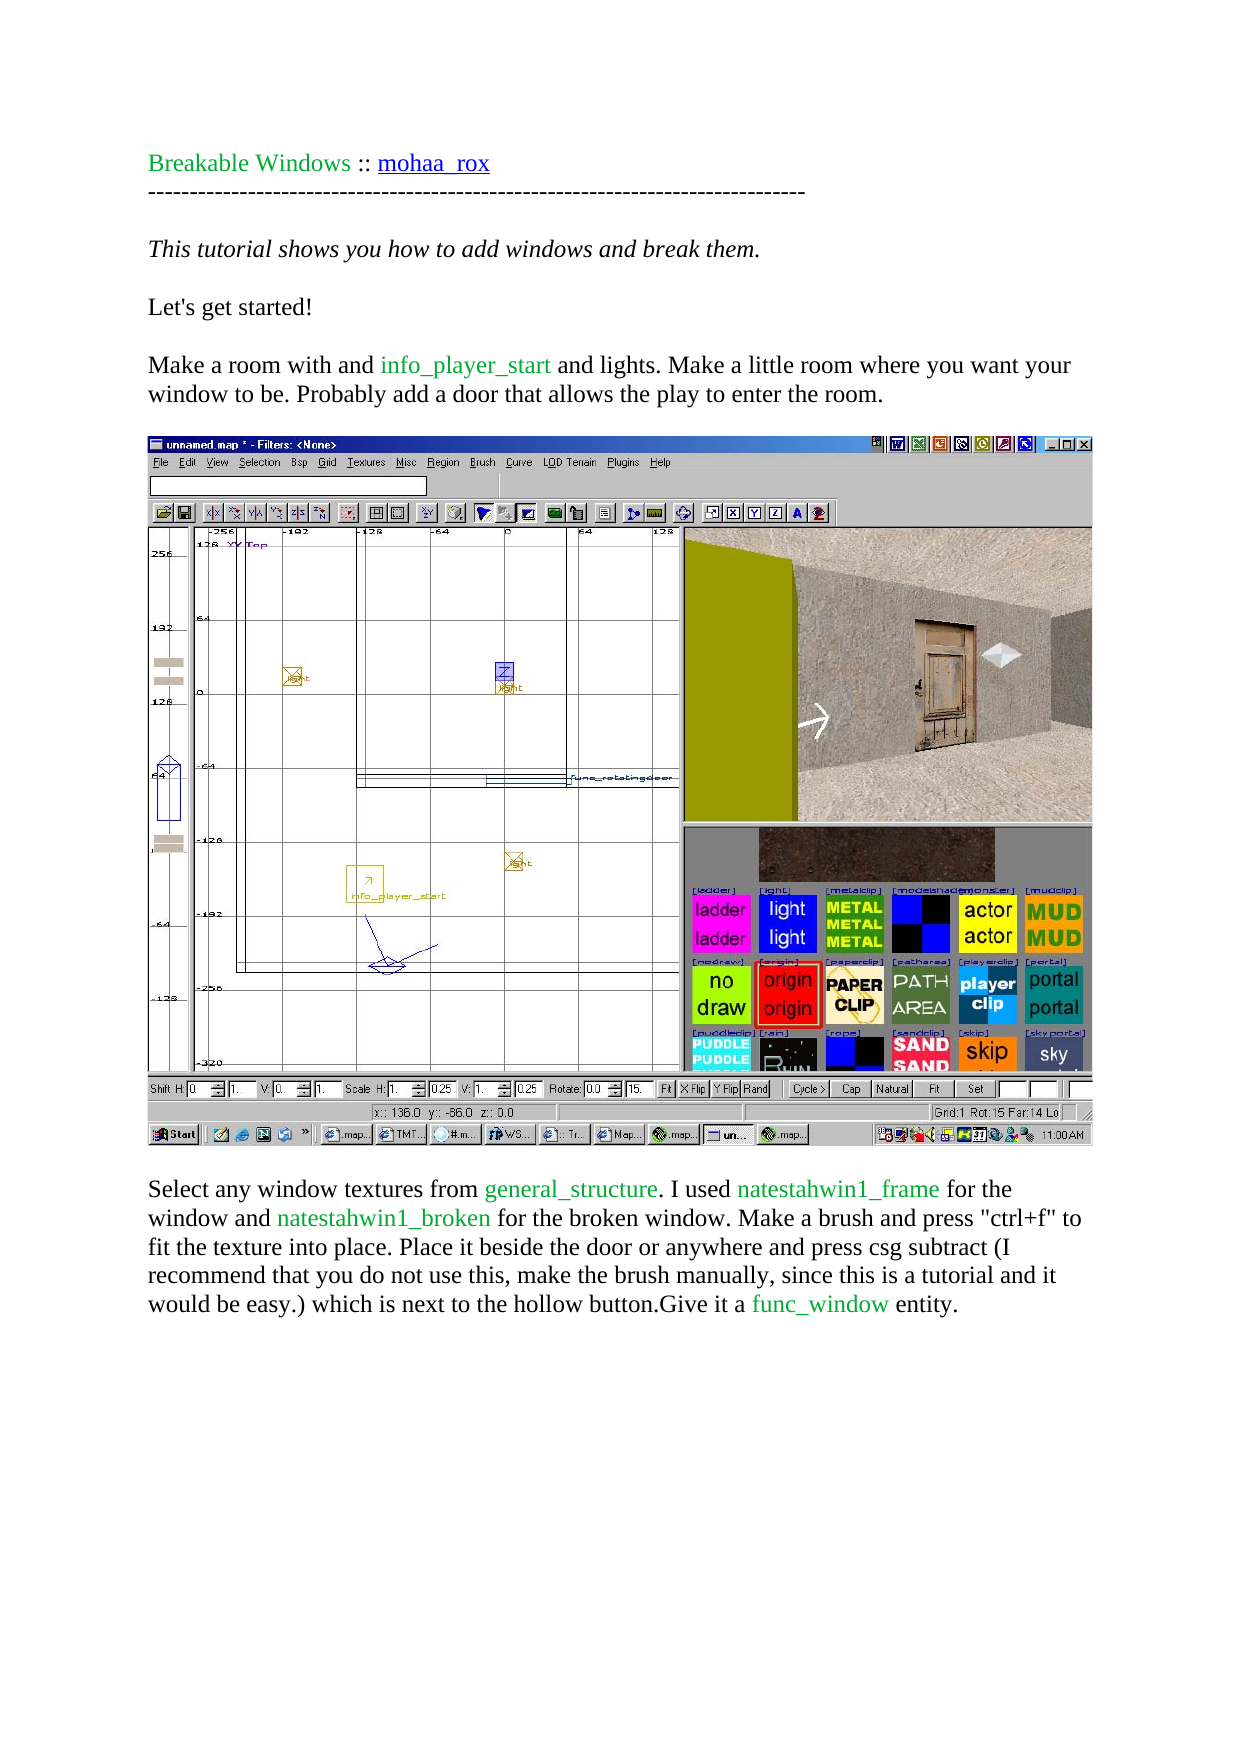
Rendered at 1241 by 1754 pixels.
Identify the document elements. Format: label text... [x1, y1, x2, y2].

text Breakable Windows :: mohaa_rox ------------------------------------------------------------------------------- [148, 148, 1093, 205]
text Let's get started! [148, 292, 1093, 321]
text This tutorial shows you how to add windows and break them. [148, 234, 1093, 263]
picture [147, 436, 1093, 1146]
text Select any window textures from general_structure. I used natestahwin1_frame for the window and natestahwin1_broken for the broken window. Make a brush and press "ctrl+f" to fit the texture into place. Place it beside the door or anywhere and press csg subtract (I recommend that you do not use this, make the brush manually, since this is a tutorial and it would be easy.) which is next to the hollow button.Give it a func_window entity. [148, 1174, 1093, 1318]
text Make a room with and info_player_start and lights. Make a little room where you want your window to be. Probably add a door that allows the play to enter the room. [148, 350, 1093, 408]
